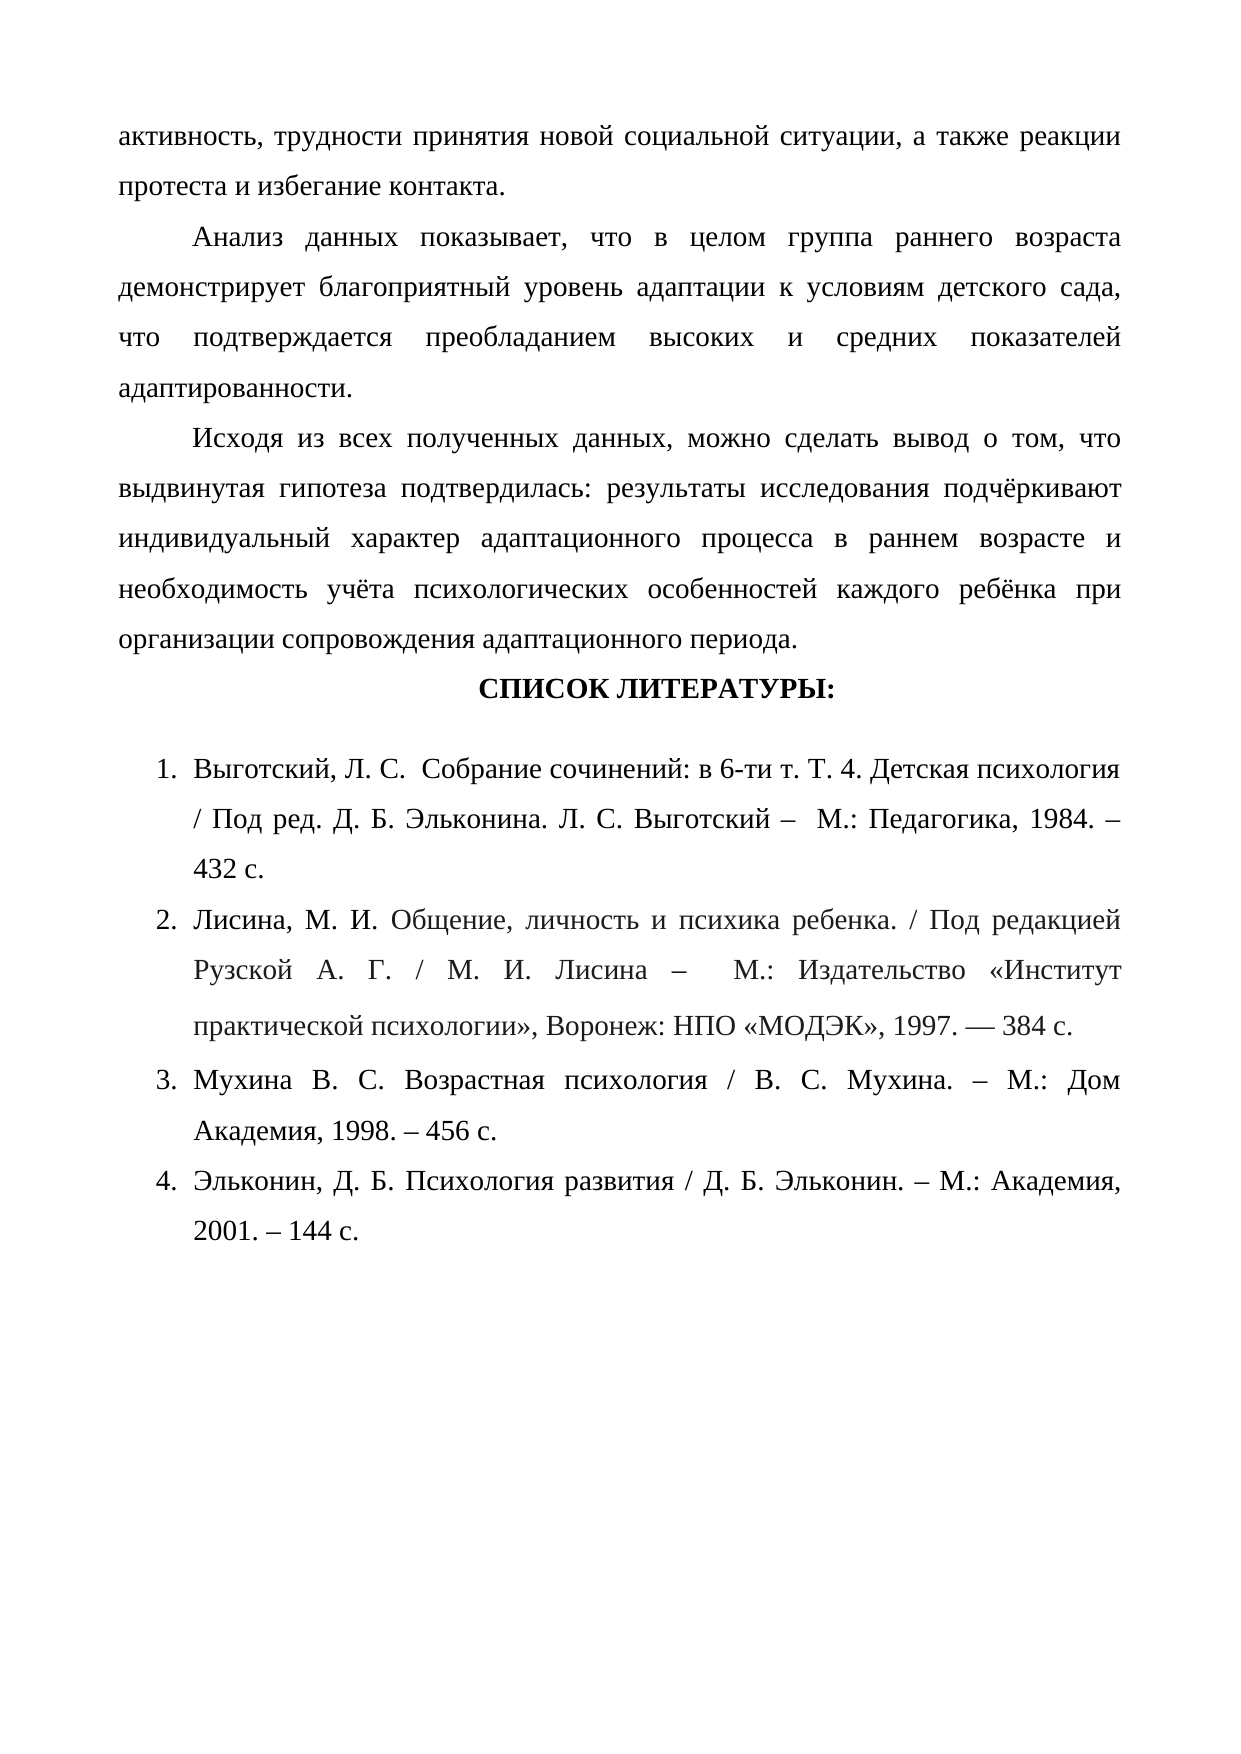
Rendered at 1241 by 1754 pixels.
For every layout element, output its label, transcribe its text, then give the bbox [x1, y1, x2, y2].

text Анализ данных показывает, что в целом группа раннего возраста демонстрирует благоприятный уровень адаптации к условиям детского сада, что подтверждается преобладанием высоких и средних показателей адаптированности. [118, 219, 1122, 403]
list Мухина В. С. Возрастная психология / В. С. Мухина. – М.: Дом Академия, 1998. – 456 с. [156, 1062, 1122, 1146]
text СПИСОК ЛИТЕРАТУРЫ: [118, 672, 1122, 705]
list Эльконин, Д. Б. Психология развития / Д. Б. Эльконин. – М.: Академия, 2001. – 144 с. [156, 1163, 1122, 1247]
list Лисина, М. И. Общение, личность и психика ребенка. / Под редакцией Рузской А. Г. / М. И. Лисина – М.: Издательство «Институт практической психологии», Воронеж: НПО «МОДЭК», 1997. — 384 с. [156, 902, 1122, 1043]
text Исходя из всех полученных данных, можно сделать вывод о том, что выдвинутая гипотеза подтвердилась: результаты исследования подчёркивают индивидуальный характер адаптационного процесса в раннем возрасте и необходимость учёта психологических особенностей каждого ребёнка при организации сопровождения адаптационного периода. [118, 420, 1122, 655]
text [118, 118, 1122, 202]
list Выготский, Л. С. Собрание сочинений: в 6-ти т. Т. 4. Детская психология / Под ред. Д. Б. Эльконина. Л. С. Выготский – М.: Педагогика, 1984. – 432 с. [156, 751, 1122, 885]
